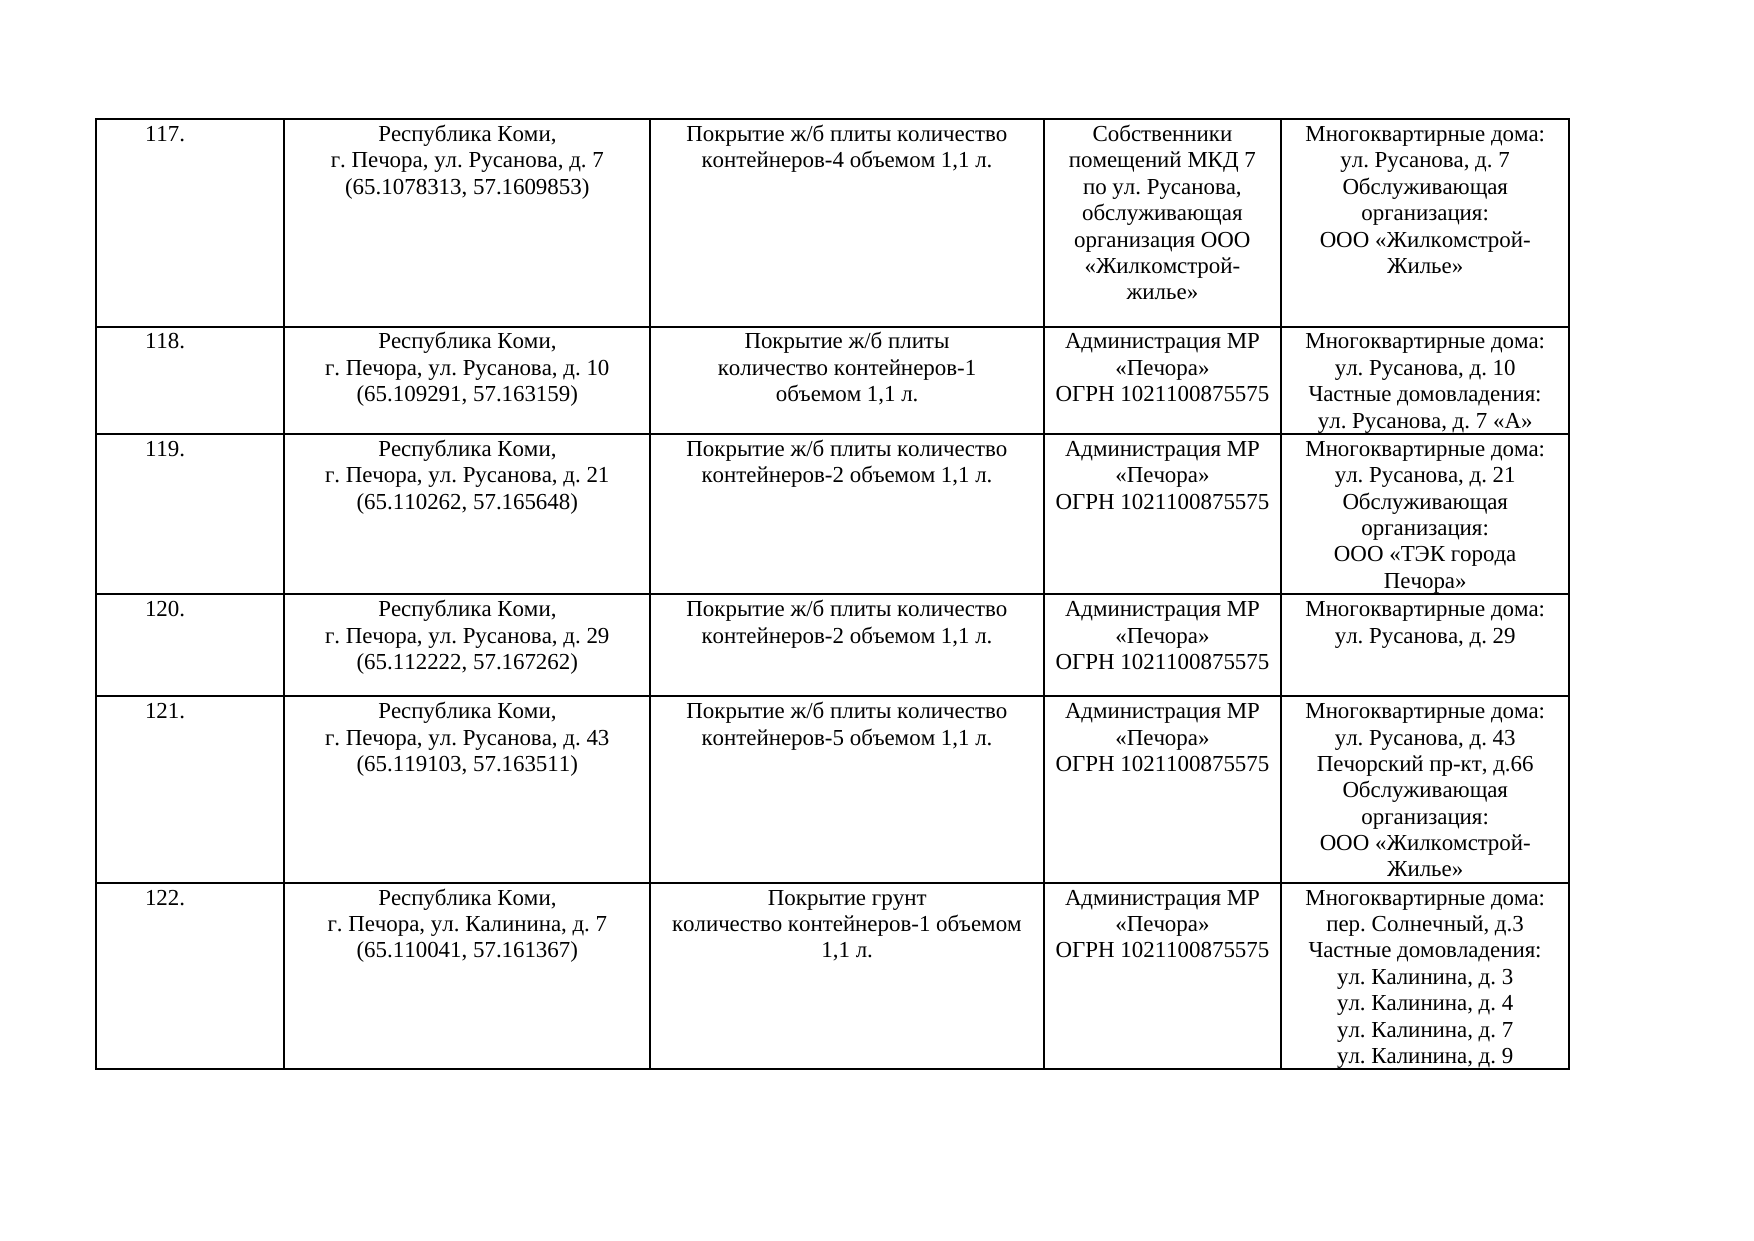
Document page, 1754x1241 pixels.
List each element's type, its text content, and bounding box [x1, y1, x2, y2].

table_cell [97, 120, 283, 326]
table_cell Республика Коми, г. Печора, ул. Калинина, д. 7 (65.110041, 57.161367) [285, 884, 649, 1068]
table_cell Республика Коми, г. Печора, ул. Русанова, д. 10 (65.109291, 57.163159) [285, 328, 649, 433]
table_cell [97, 328, 283, 433]
table_cell Администрация МР «Печора» ОГРН 1021100875575 [1045, 435, 1280, 593]
table_cell [97, 435, 283, 593]
table_cell Многоквартирные дома: ул. Русанова, д. 43 Печорский пр-кт, д.66 Обслуживающая организация: ООО «Жилкомстрой-Жилье» [1282, 697, 1568, 882]
table_cell Республика Коми, г. Печора, ул. Русанова, д. 21 (65.110262, 57.165648) [285, 435, 649, 593]
table_cell Администрация МР «Печора» ОГРН 1021100875575 [1045, 884, 1280, 1068]
table_cell Администрация МР «Печора» ОГРН 1021100875575 [1045, 697, 1280, 882]
table_cell Многоквартирные дома: пер. Солнечный, д.3 Частные домовладения: ул. Калинина, д. 3 ул. Калинина, д. 4 ул. Калинина, д. 7 ул. Калинина, д. 9 [1282, 884, 1568, 1068]
table_cell Покрытие ж/б плиты количество контейнеров-2 объемом 1,1 л. [651, 435, 1043, 593]
table_cell Покрытие ж/б плиты количество контейнеров-2 объемом 1,1 л. [651, 595, 1043, 695]
table_cell Покрытие ж/б плиты количество контейнеров-5 объемом 1,1 л. [651, 697, 1043, 882]
table_cell Многоквартирные дома: ул. Русанова, д. 10 Частные домовладения: ул. Русанова, д. 7 «А» [1282, 328, 1568, 433]
table_cell Многоквартирные дома: ул. Русанова, д. 21 Обслуживающая организация: ООО «ТЭК города Печора» [1282, 435, 1568, 593]
table_cell Собственники помещений МКД 7 по ул. Русанова, обслуживающая организация ООО «Жилкомстрой-жилье» [1045, 120, 1280, 326]
table_cell Администрация МР «Печора» ОГРН 1021100875575 [1045, 595, 1280, 695]
table_cell [97, 697, 283, 882]
table_cell Республика Коми, г. Печора, ул. Русанова, д. 29 (65.112222, 57.167262) [285, 595, 649, 695]
table_cell Многоквартирные дома: ул. Русанова, д. 7 Обслуживающая организация: ООО «Жилкомстрой-Жилье» [1282, 120, 1568, 326]
table_cell [97, 595, 283, 695]
table_cell Покрытие ж/б плиты количество контейнеров-4 объемом 1,1 л. [651, 120, 1043, 326]
table_cell Многоквартирные дома: ул. Русанова, д. 29 [1282, 595, 1568, 695]
table_cell [97, 884, 283, 1068]
table_cell Администрация МР «Печора» ОГРН 1021100875575 [1045, 328, 1280, 433]
table_cell Республика Коми, г. Печора, ул. Русанова, д. 43 (65.119103, 57.163511) [285, 697, 649, 882]
table_cell Покрытие ж/б плиты количество контейнеров-1 объемом 1,1 л. [651, 328, 1043, 433]
table_cell Республика Коми, г. Печора, ул. Русанова, д. 7 (65.1078313, 57.1609853) [285, 120, 649, 326]
table_cell Покрытие грунт количество контейнеров-1 объемом 1,1 л. [651, 884, 1043, 1068]
